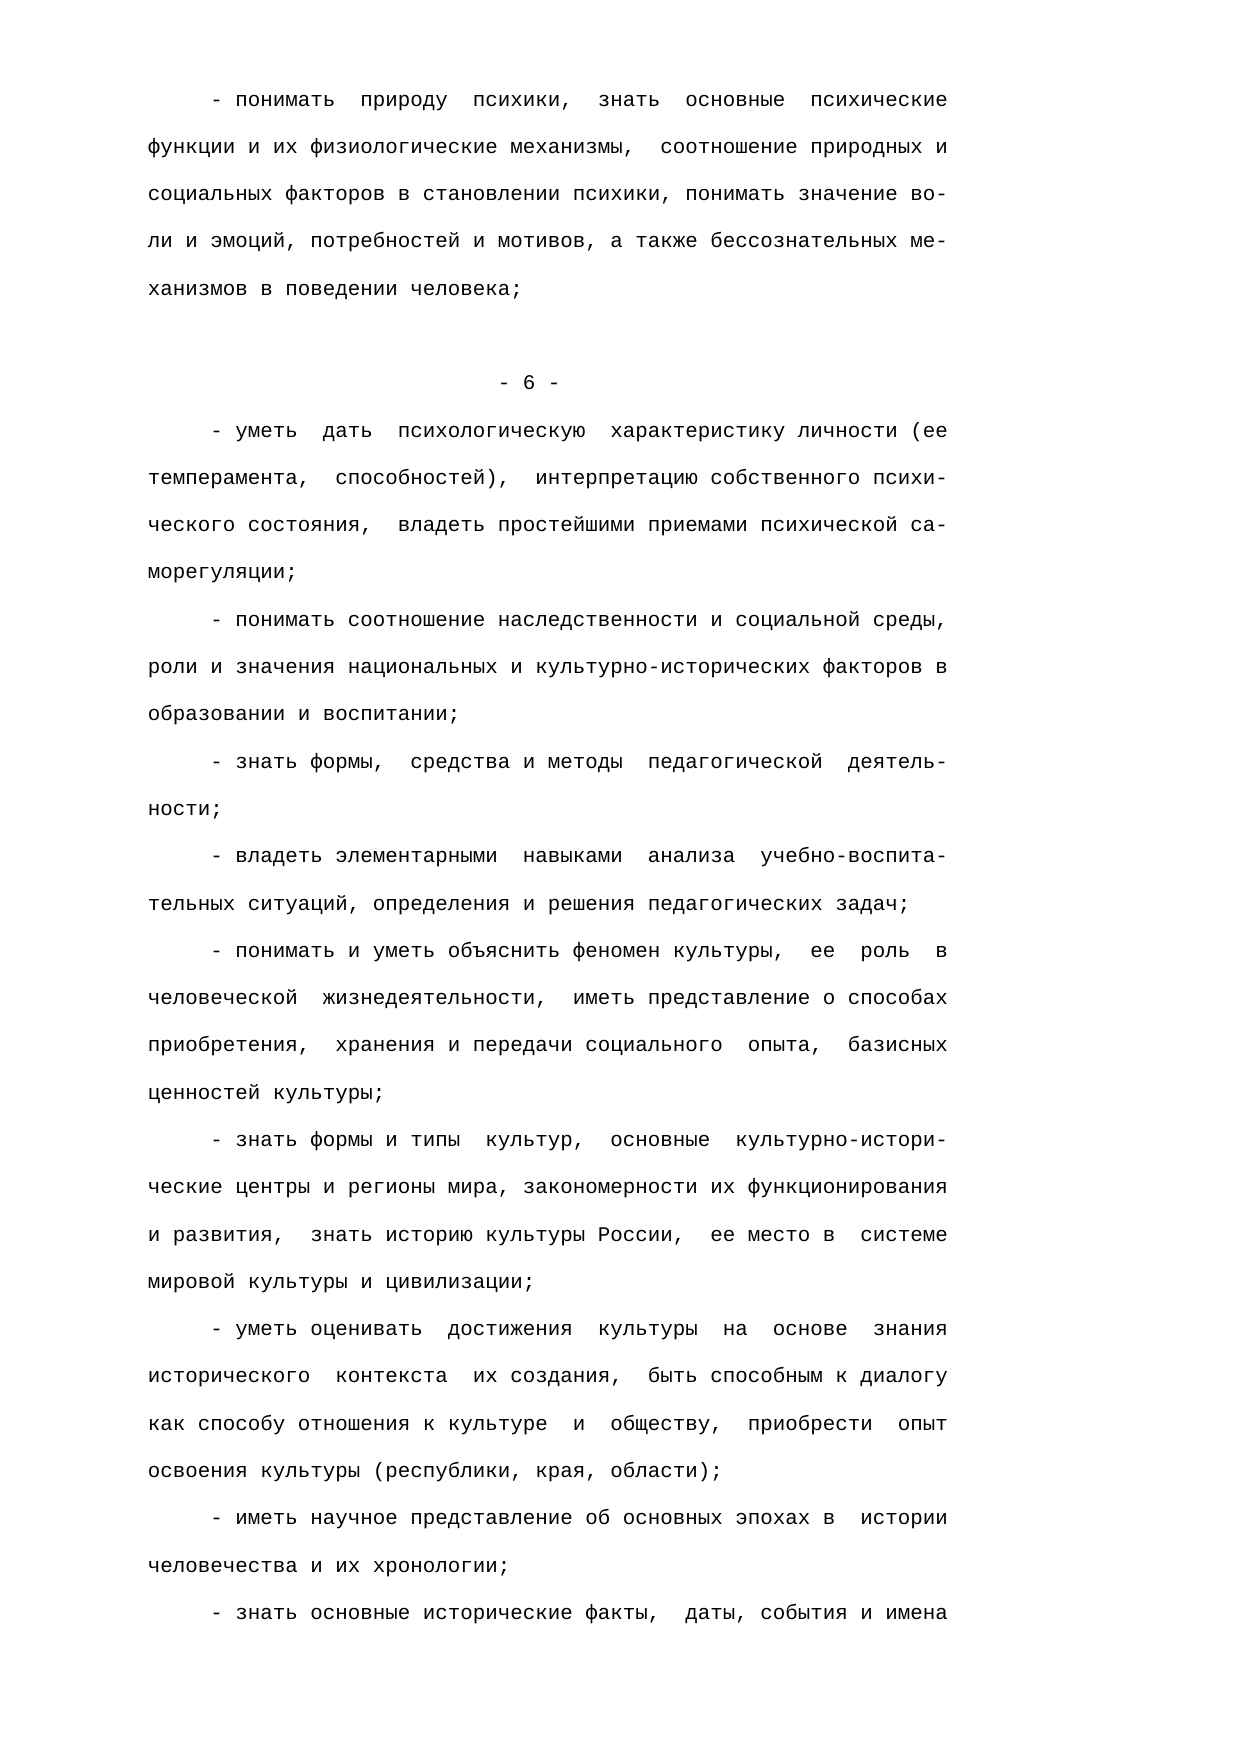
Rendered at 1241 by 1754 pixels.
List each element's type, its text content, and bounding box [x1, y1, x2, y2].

text ценностей культуры; [148, 1082, 1152, 1105]
text тельных ситуаций, определения и решения педагогических задач; [148, 893, 1152, 916]
text мировой культуры и цивилизации; [148, 1271, 1152, 1294]
text - владеть элементарными навыками анализа учебно-воспита- [148, 845, 1152, 869]
text освоения культуры (республики, края, области); [148, 1460, 1152, 1484]
text - знать формы, средства и методы педагогической деятель- [148, 751, 1152, 774]
text человеческой жизнедеятельности, иметь представление о способах [148, 987, 1152, 1011]
text - уметь оценивать достижения культуры на основе знания [148, 1318, 1152, 1342]
text как способу отношения к культуре и обществу, приобрести опыт [148, 1413, 1152, 1436]
text - понимать природу психики, знать основные психические [148, 89, 1152, 112]
text исторического контекста их создания, быть способным к диалогу [148, 1366, 1152, 1389]
text социальных факторов в становлении психики, понимать значение во- [148, 183, 1152, 207]
text человечества и их хронологии; [148, 1555, 1152, 1578]
text ческого состояния, владеть простейшими приемами психической са- [148, 514, 1152, 538]
text - иметь научное представление об основных эпохах в истории [148, 1507, 1152, 1531]
text - понимать соотношение наследственности и социальной среды, [148, 609, 1152, 632]
text ханизмов в поведении человека; [148, 278, 1152, 301]
text ности; [148, 798, 1152, 822]
text функции и их физиологические механизмы, соотношение природных и [148, 136, 1152, 159]
text темперамента, способностей), интерпретацию собственного психи- [148, 467, 1152, 491]
text ли и эмоций, потребностей и мотивов, а также бессознательных ме- [148, 231, 1152, 254]
text - понимать и уметь объяснить феномен культуры, ее роль в [148, 940, 1152, 963]
text - уметь дать психологическую характеристику личности (ее [148, 420, 1152, 443]
text - 6 - [148, 372, 1152, 396]
text - знать формы и типы культур, основные культурно-истори- [148, 1129, 1152, 1153]
text приобретения, хранения и передачи социального опыта, базисных [148, 1034, 1152, 1058]
text и развития, знать историю культуры России, ее место в системе [148, 1224, 1152, 1247]
text образовании и воспитании; [148, 703, 1152, 727]
text ческие центры и регионы мира, закономерности их функционирования [148, 1176, 1152, 1200]
text роли и значения национальных и культурно-исторических факторов в [148, 656, 1152, 680]
text морегуляции; [148, 562, 1152, 585]
text - знать основные исторические факты, даты, события и имена [148, 1602, 1152, 1626]
